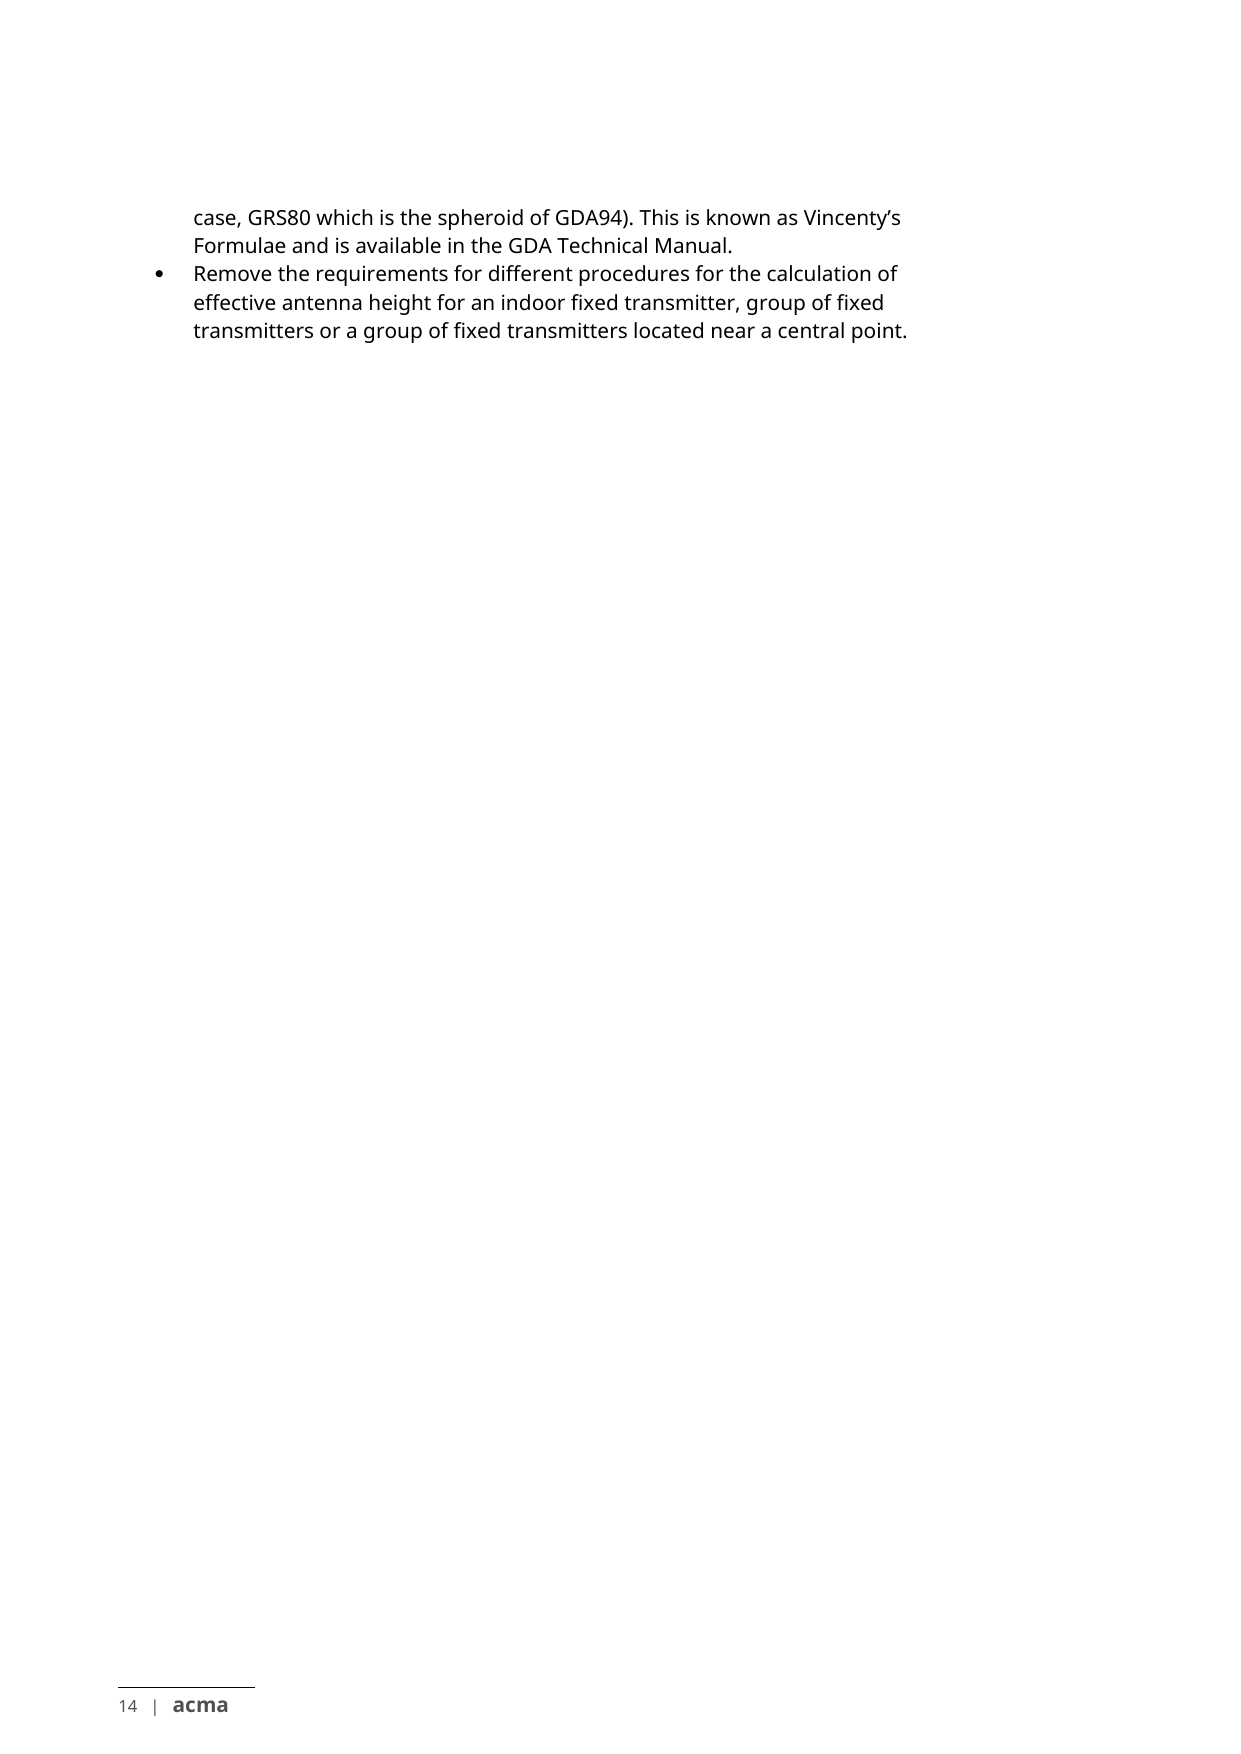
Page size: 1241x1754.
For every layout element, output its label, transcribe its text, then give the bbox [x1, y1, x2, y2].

list Remove the requirements for different procedures for the calculation of effective antenna height for an indoor fixed transmitter, group of fixed transmitters or a group of fixed transmitters located near a central point. [156, 259, 917, 345]
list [156, 203, 917, 259]
